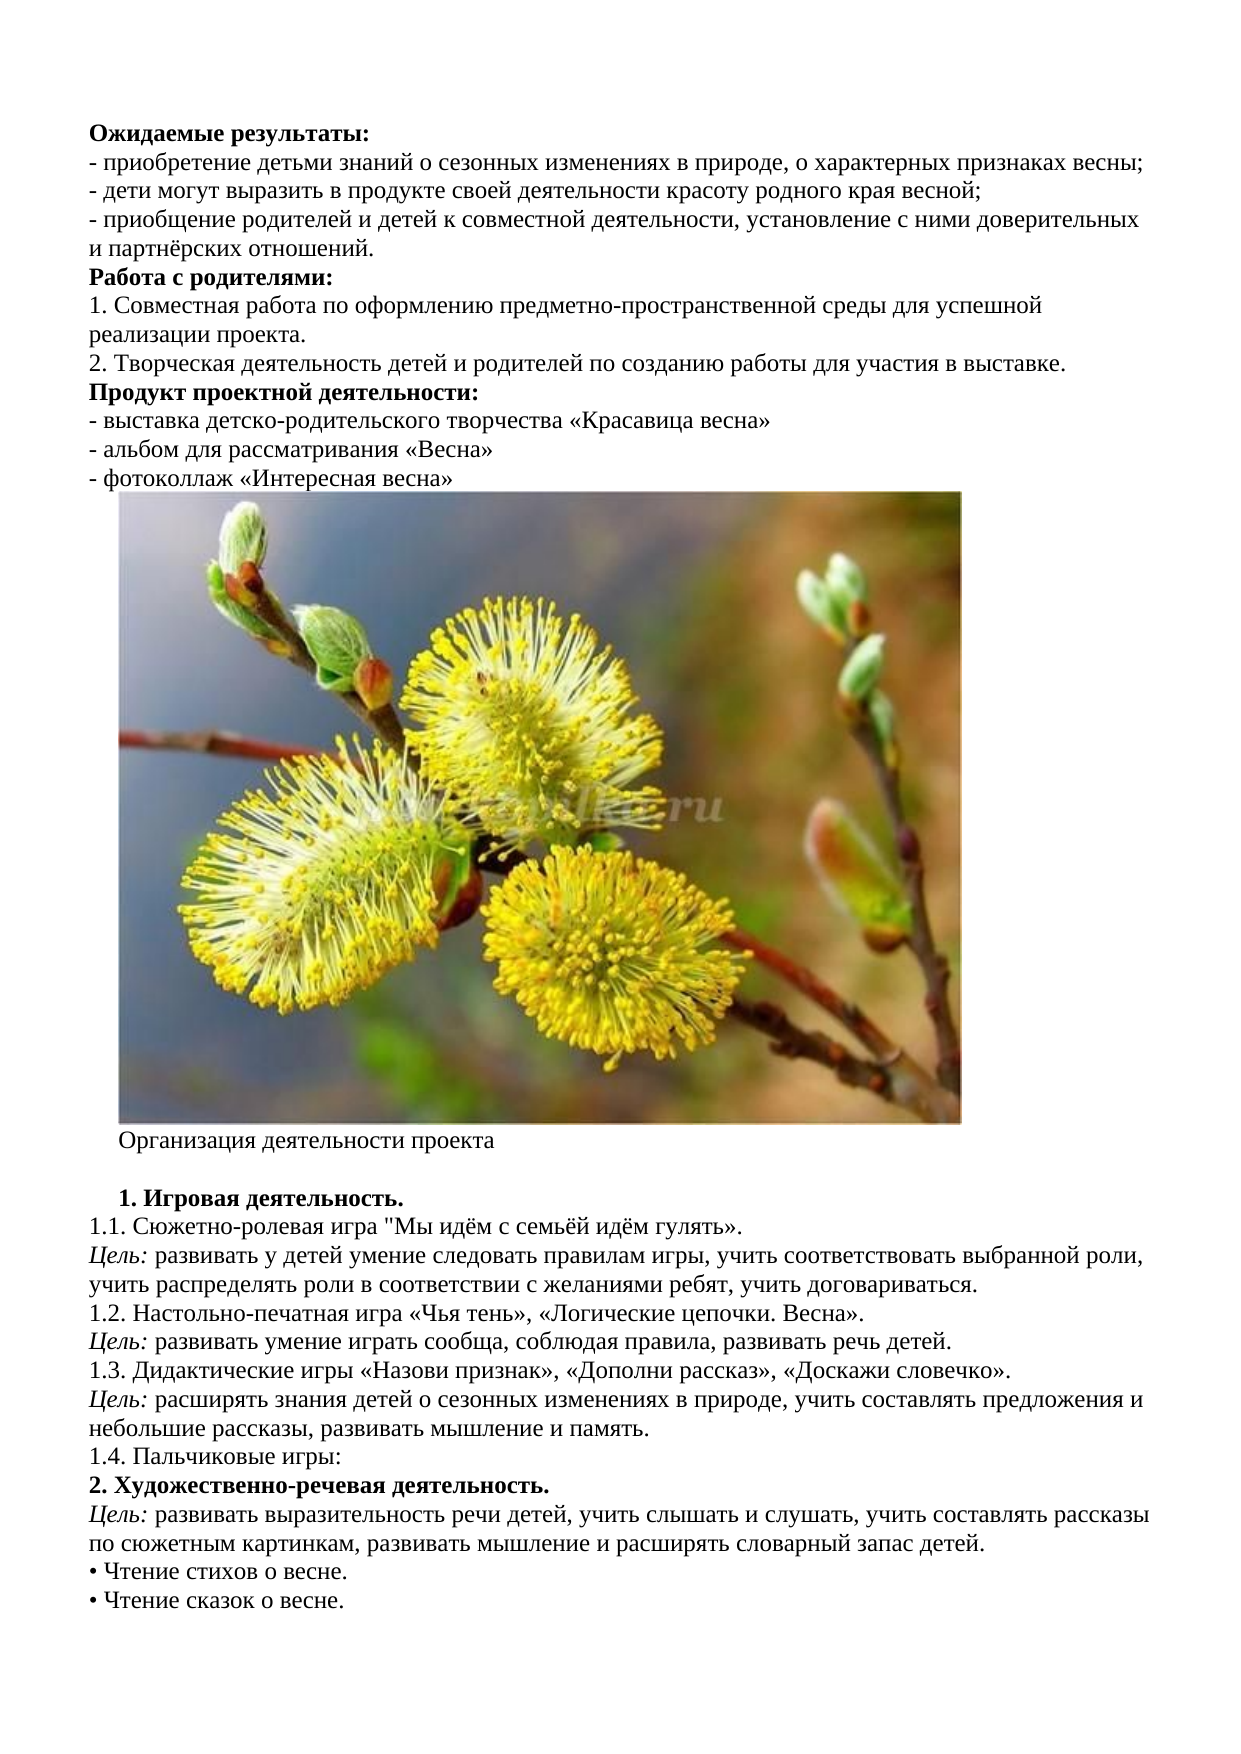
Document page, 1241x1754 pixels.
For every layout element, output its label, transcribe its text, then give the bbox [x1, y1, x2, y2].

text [88, 1183, 1152, 1614]
text Организация деятельности проекта [88, 1125, 1152, 1153]
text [88, 118, 1152, 492]
picture [118, 491, 962, 1125]
